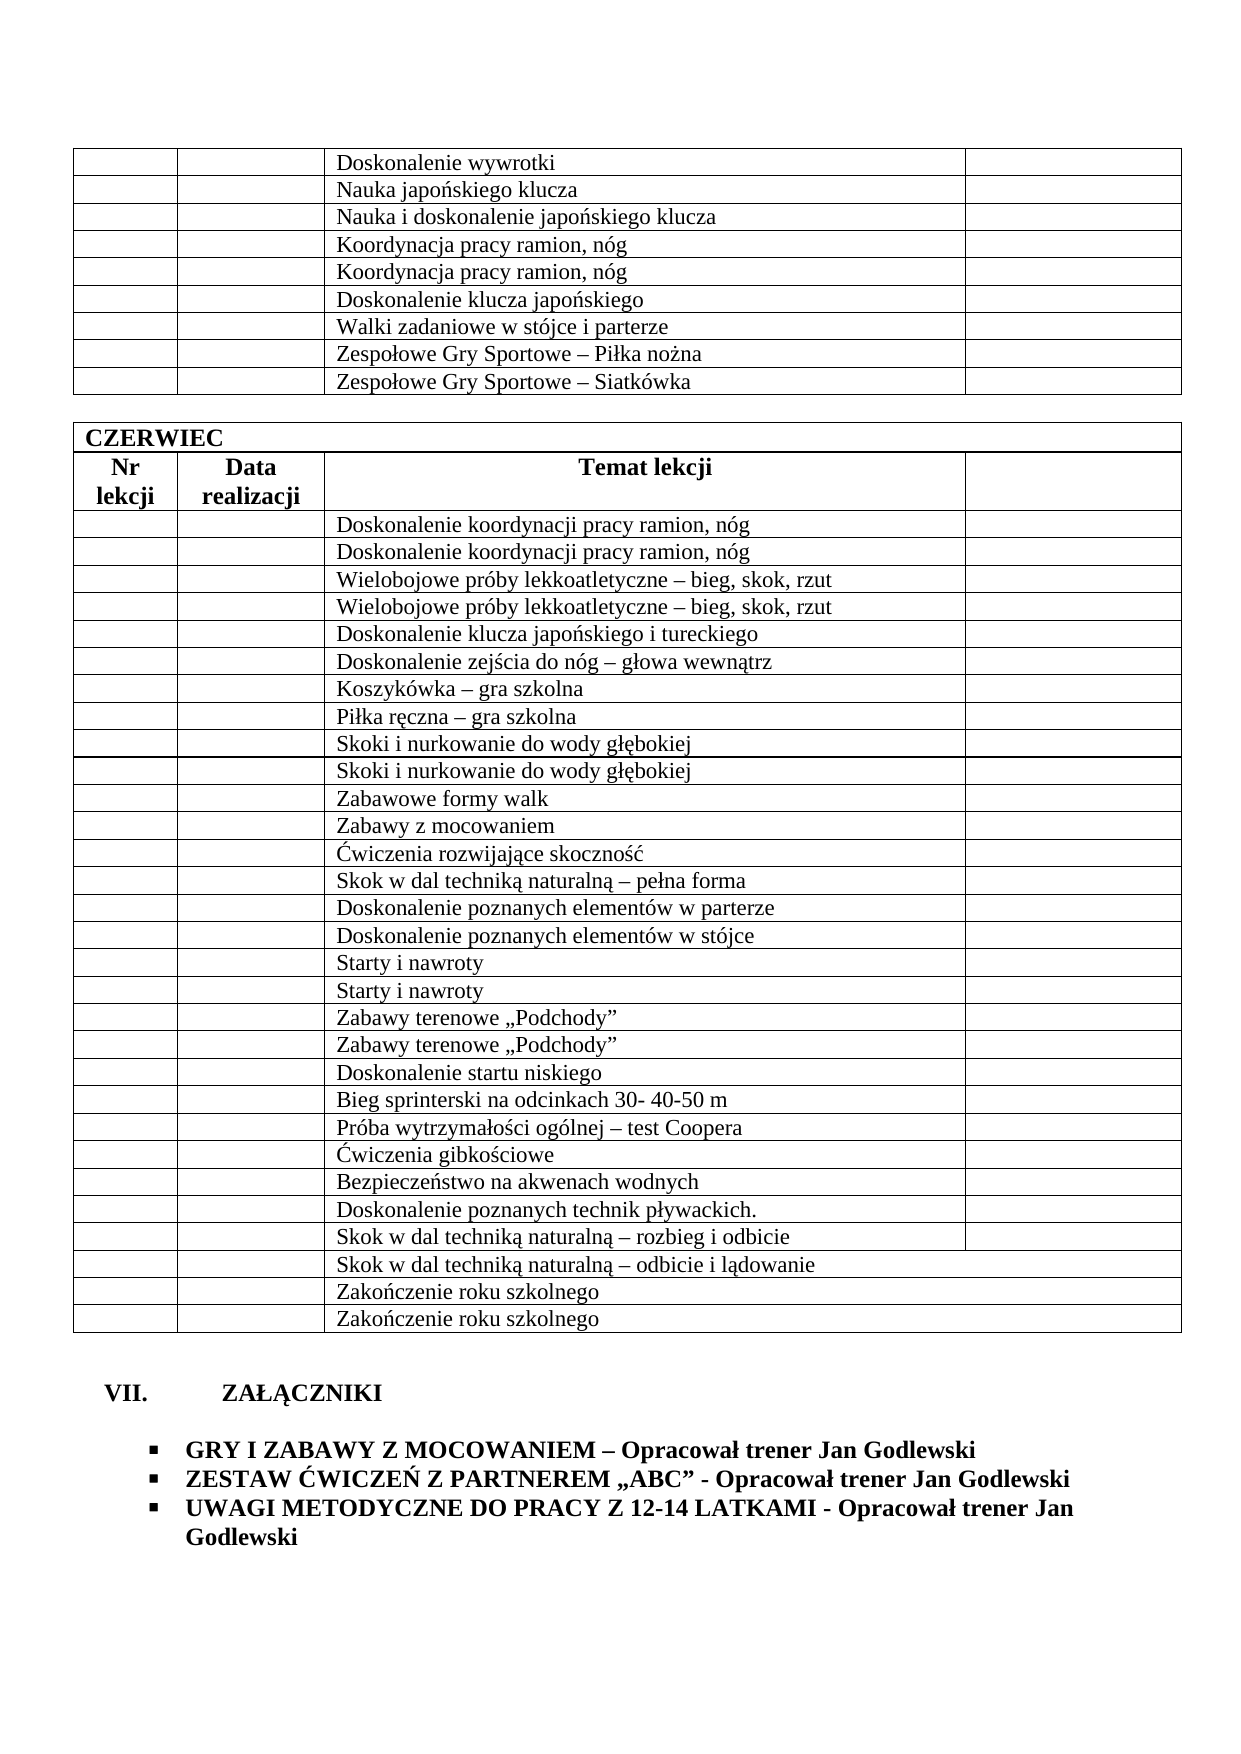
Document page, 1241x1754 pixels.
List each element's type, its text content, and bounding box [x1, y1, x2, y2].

table_cell [74, 675, 177, 702]
table_cell [74, 1251, 177, 1277]
table_cell [966, 1086, 1181, 1113]
table_cell [74, 977, 177, 1003]
table_cell [74, 258, 177, 284]
table_cell [966, 566, 1181, 592]
table_cell Nauka japońskiego klucza [325, 176, 965, 202]
table_cell [178, 538, 324, 565]
table_cell Piłka ręczna – gra szkolna [325, 703, 965, 729]
table_cell [74, 949, 177, 976]
table_cell Bieg sprinterski na odcinkach 30- 40- [325, 1086, 965, 1113]
table_cell [74, 149, 177, 175]
table_cell Zabawy z mocowaniem [325, 812, 965, 839]
table_cell [966, 538, 1181, 565]
table_cell [74, 1086, 177, 1113]
table_cell [74, 1114, 177, 1140]
table_cell Zabawy terenowe „Podchody” [325, 1031, 965, 1058]
list GRY I ZABAWY Z MOCOWANIEM – Opracował trener Jan Godlewski [148, 1435, 1093, 1464]
table_cell [966, 231, 1181, 257]
table_cell [74, 511, 177, 537]
table_cell [178, 758, 324, 784]
table_cell [966, 1196, 1181, 1222]
table_cell Koordynacja pracy ramion, nóg [325, 231, 965, 257]
table_cell [74, 340, 177, 367]
table_header CZERWIEC [74, 423, 1181, 451]
table_cell [966, 812, 1181, 839]
table_cell [74, 566, 177, 592]
table_cell Zabawy terenowe „Podchody” [325, 1004, 965, 1030]
table_cell [966, 1059, 1181, 1085]
table_cell [178, 895, 324, 921]
table_cell [74, 895, 177, 921]
table_cell [178, 949, 324, 976]
table_cell [178, 176, 324, 202]
table_cell Koordynacja pracy ramion, nóg [325, 258, 965, 284]
table_cell Bezpieczeństwo na akwenach wodnych [325, 1169, 965, 1195]
table_cell Walki zadaniowe w stójce i parterze [325, 313, 965, 339]
table_cell Doskonalenie koordynacji pracy ramion, nóg [325, 511, 965, 537]
table_cell [74, 785, 177, 811]
table_cell [74, 1031, 177, 1058]
table_cell [178, 922, 324, 948]
table_cell [178, 1305, 324, 1332]
table_cell [178, 675, 324, 702]
table_cell [966, 703, 1181, 729]
table_cell Zakończenie roku szkolnego [325, 1278, 1181, 1304]
table_cell [966, 453, 1181, 510]
table_cell [74, 1223, 177, 1249]
table_cell [74, 812, 177, 839]
table_cell [178, 812, 324, 839]
table_cell [74, 368, 177, 394]
table_cell Nr lekcji [74, 453, 177, 510]
table_cell [178, 313, 324, 339]
table_cell Temat lekcji [325, 453, 965, 510]
table_cell [74, 286, 177, 312]
table_cell [74, 204, 177, 230]
list UWAGI METODYCZNE DO PRACY Z 12-14 LATKAMI - Opracował trener Jan Godlewski [148, 1493, 1093, 1550]
table_cell [966, 258, 1181, 284]
table_cell [74, 621, 177, 647]
table_cell [74, 730, 177, 756]
table_cell Doskonalenie klucza japońskiego [325, 286, 965, 312]
table_cell [74, 758, 177, 784]
table_cell Starty i nawroty [325, 949, 965, 976]
table_cell [966, 511, 1181, 537]
table_cell Starty i nawroty [325, 977, 965, 1003]
table_cell [178, 1141, 324, 1167]
table_cell Ćwiczenia gibkościowe [325, 1141, 965, 1167]
table_cell [178, 1004, 324, 1030]
table_cell [966, 340, 1181, 367]
table_cell [74, 703, 177, 729]
table_cell [178, 703, 324, 729]
table_cell [966, 593, 1181, 619]
table_cell [178, 1223, 324, 1249]
table_cell Wielobojowe próby lekkoatletyczne – bieg, skok, rzut [325, 566, 965, 592]
table_cell [74, 176, 177, 202]
table_cell [966, 149, 1181, 175]
table_cell [966, 758, 1181, 784]
table_cell [966, 730, 1181, 756]
table_cell Data realizacji [178, 453, 324, 510]
table_cell [178, 1059, 324, 1085]
table_cell [74, 1305, 177, 1332]
table_cell [74, 231, 177, 257]
table_cell [74, 538, 177, 565]
table_cell [178, 785, 324, 811]
table_cell [966, 895, 1181, 921]
table_cell [178, 1278, 324, 1304]
table_cell [178, 593, 324, 619]
table_cell [74, 1196, 177, 1222]
table_cell Próba wytrzymałości ogólnej – test Coopera [325, 1114, 965, 1140]
table_cell Nauka i doskonalenie japońskiego klucza [325, 204, 965, 230]
table_cell [74, 1278, 177, 1304]
table_cell [178, 231, 324, 257]
table_cell Doskonalenie koordynacji pracy ramion, nóg [325, 538, 965, 565]
table_cell Zespołowe Gry Sportowe – Siatkówka [325, 368, 965, 394]
table_cell [966, 286, 1181, 312]
table_cell [966, 1169, 1181, 1195]
table_cell [966, 785, 1181, 811]
table_cell [178, 1086, 324, 1113]
table_cell [178, 648, 324, 674]
table_cell [966, 176, 1181, 202]
table_cell Skoki i nurkowanie do wody głębokiej [325, 758, 965, 784]
table_cell [74, 840, 177, 866]
table_cell [966, 675, 1181, 702]
table_cell [178, 1169, 324, 1195]
table_cell [966, 1223, 1181, 1249]
table_cell [178, 258, 324, 284]
table_cell [74, 867, 177, 893]
table_cell Doskonalenie klucza japońskiego i tureckiego [325, 621, 965, 647]
list ZESTAW ĆWICZEŃ Z PARTNEREM „ABC” - Opracował trener Jan Godlewski [148, 1464, 1093, 1493]
table_cell [966, 204, 1181, 230]
table_cell [178, 1251, 324, 1277]
table_cell [966, 949, 1181, 976]
table_cell [178, 149, 324, 175]
table_cell Zakończenie roku szkolnego [325, 1305, 1181, 1332]
table_cell Doskonalenie zejścia do nóg – głowa wewnątrz [325, 648, 965, 674]
table_cell [966, 1114, 1181, 1140]
table_cell [74, 922, 177, 948]
table_cell [178, 840, 324, 866]
table_cell [74, 1004, 177, 1030]
table_cell [178, 1114, 324, 1140]
table_cell Doskonalenie poznanych elementów w stójce [325, 922, 965, 948]
table_cell [966, 1004, 1181, 1030]
table_cell [74, 648, 177, 674]
table_cell [178, 867, 324, 893]
table_cell [74, 593, 177, 619]
table_cell [74, 1169, 177, 1195]
table_cell [966, 977, 1181, 1003]
table_cell Koszykówka – gra szkolna [325, 675, 965, 702]
table_cell [178, 621, 324, 647]
table_cell [74, 1141, 177, 1167]
table_cell Wielobojowe próby lekkoatletyczne – bieg, skok, rzut [325, 593, 965, 619]
table_cell [178, 286, 324, 312]
table_cell [178, 204, 324, 230]
table_cell [966, 313, 1181, 339]
table_cell Skok w dal techniką naturalną – pełna forma [325, 867, 965, 893]
table_cell [966, 922, 1181, 948]
list ZAŁĄCZNIKI [148, 1378, 1093, 1407]
table_cell [966, 1141, 1181, 1167]
table_cell Zespołowe Gry Sportowe – Piłka nożna [325, 340, 965, 367]
table_cell Skok w dal techniką naturalną – odbicie i lądowanie [325, 1251, 1181, 1277]
table_cell [178, 730, 324, 756]
table_cell [178, 977, 324, 1003]
table_cell [966, 648, 1181, 674]
table_cell Ćwiczenia rozwijające skoczność [325, 840, 965, 866]
table_cell Skok w dal techniką naturalną – rozbieg i odbicie [325, 1223, 965, 1249]
table_cell [966, 621, 1181, 647]
table_cell [966, 867, 1181, 893]
table_cell Doskonalenie wywrotki [325, 149, 965, 175]
table_cell Doskonalenie startu niskiego [325, 1059, 965, 1085]
table_cell Doskonalenie poznanych elementów w parterze [325, 895, 965, 921]
table_cell [966, 368, 1181, 394]
table_cell [966, 840, 1181, 866]
table_cell [74, 1059, 177, 1085]
table_cell [178, 566, 324, 592]
table_cell [178, 340, 324, 367]
table_cell [178, 1031, 324, 1058]
table_cell [178, 368, 324, 394]
table_cell [178, 511, 324, 537]
table_cell [966, 1031, 1181, 1058]
table_cell Zabawowe formy walk [325, 785, 965, 811]
table_cell [178, 1196, 324, 1222]
table_cell [74, 313, 177, 339]
table_cell Skoki i nurkowanie do wody głębokiej [325, 730, 965, 756]
table_cell Doskonalenie poznanych technik pływackich. [325, 1196, 965, 1222]
